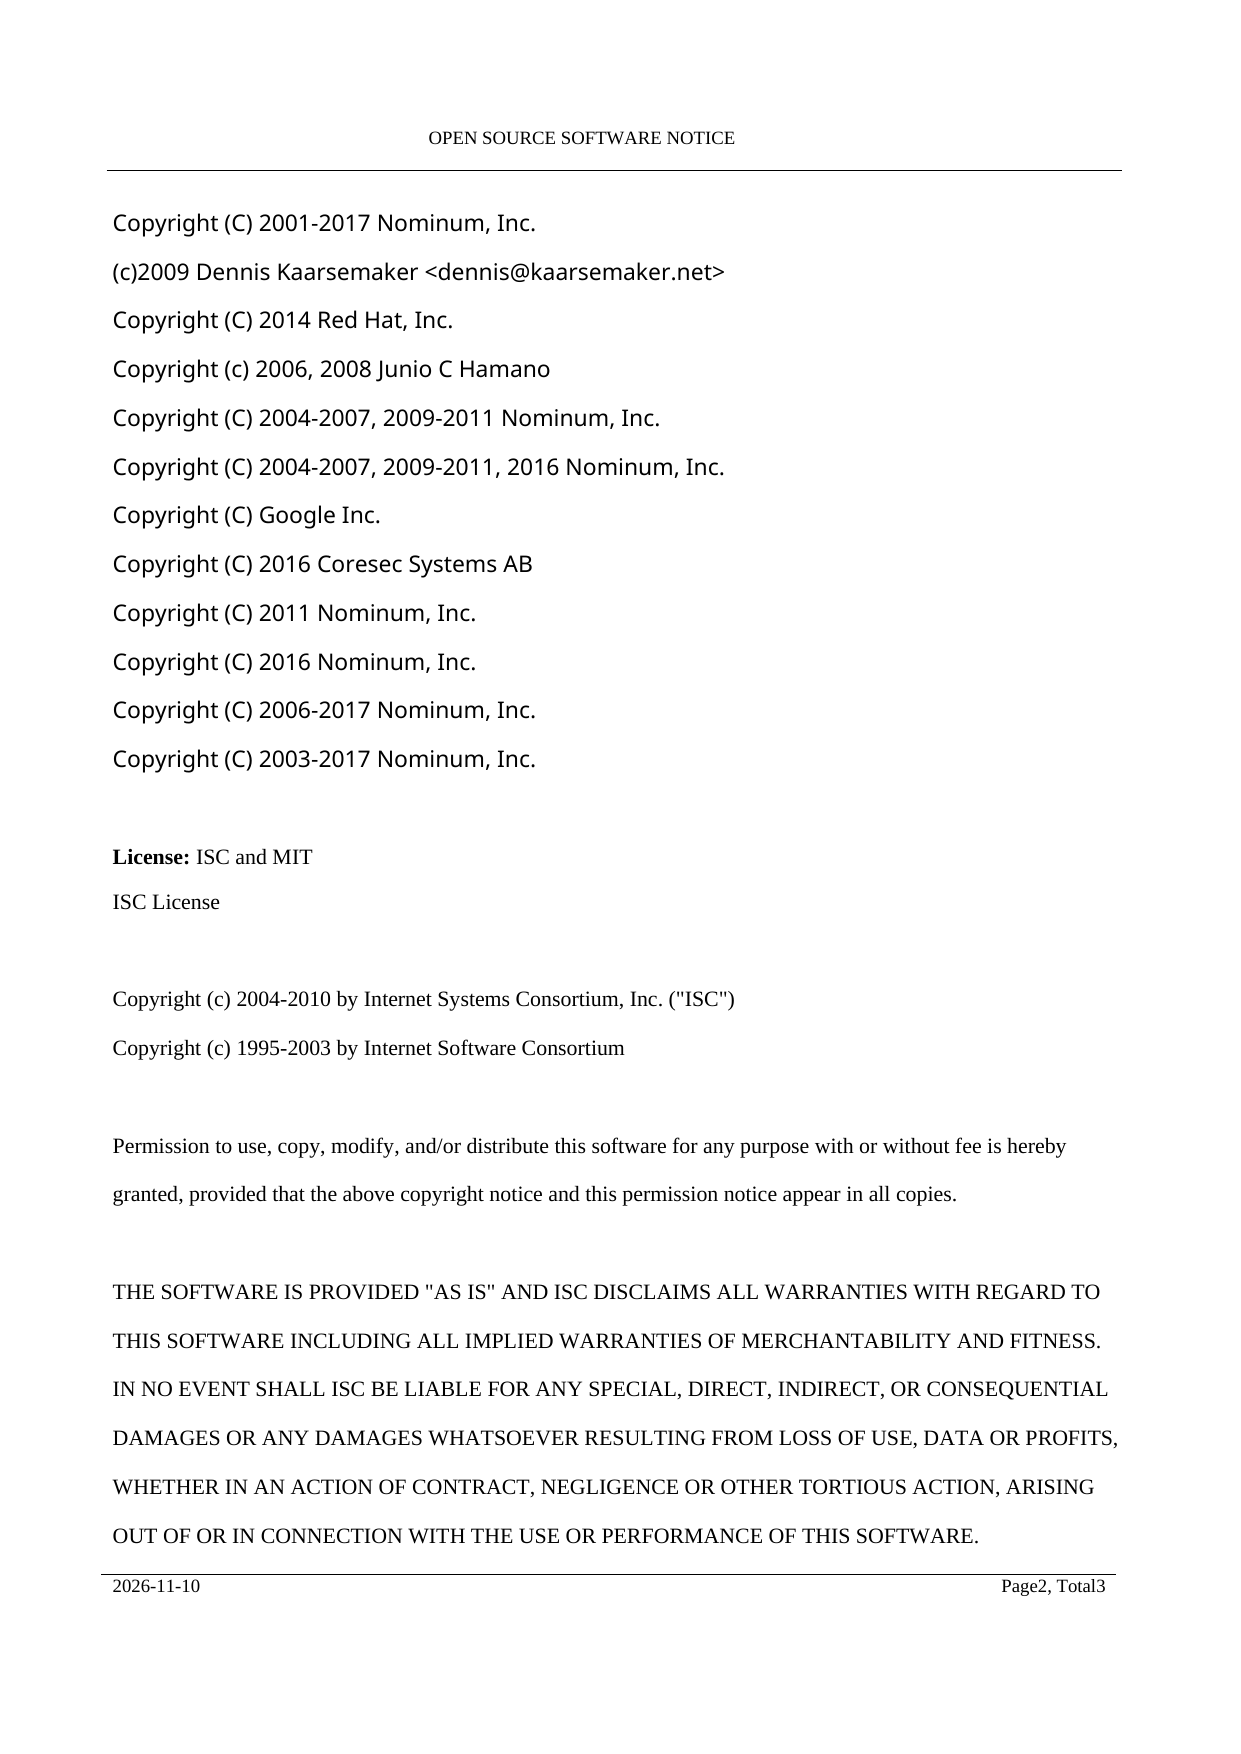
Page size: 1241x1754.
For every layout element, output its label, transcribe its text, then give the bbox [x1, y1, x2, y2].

text License: ISC and MIT [112, 840, 1128, 873]
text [112, 885, 1128, 1551]
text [112, 206, 1128, 824]
